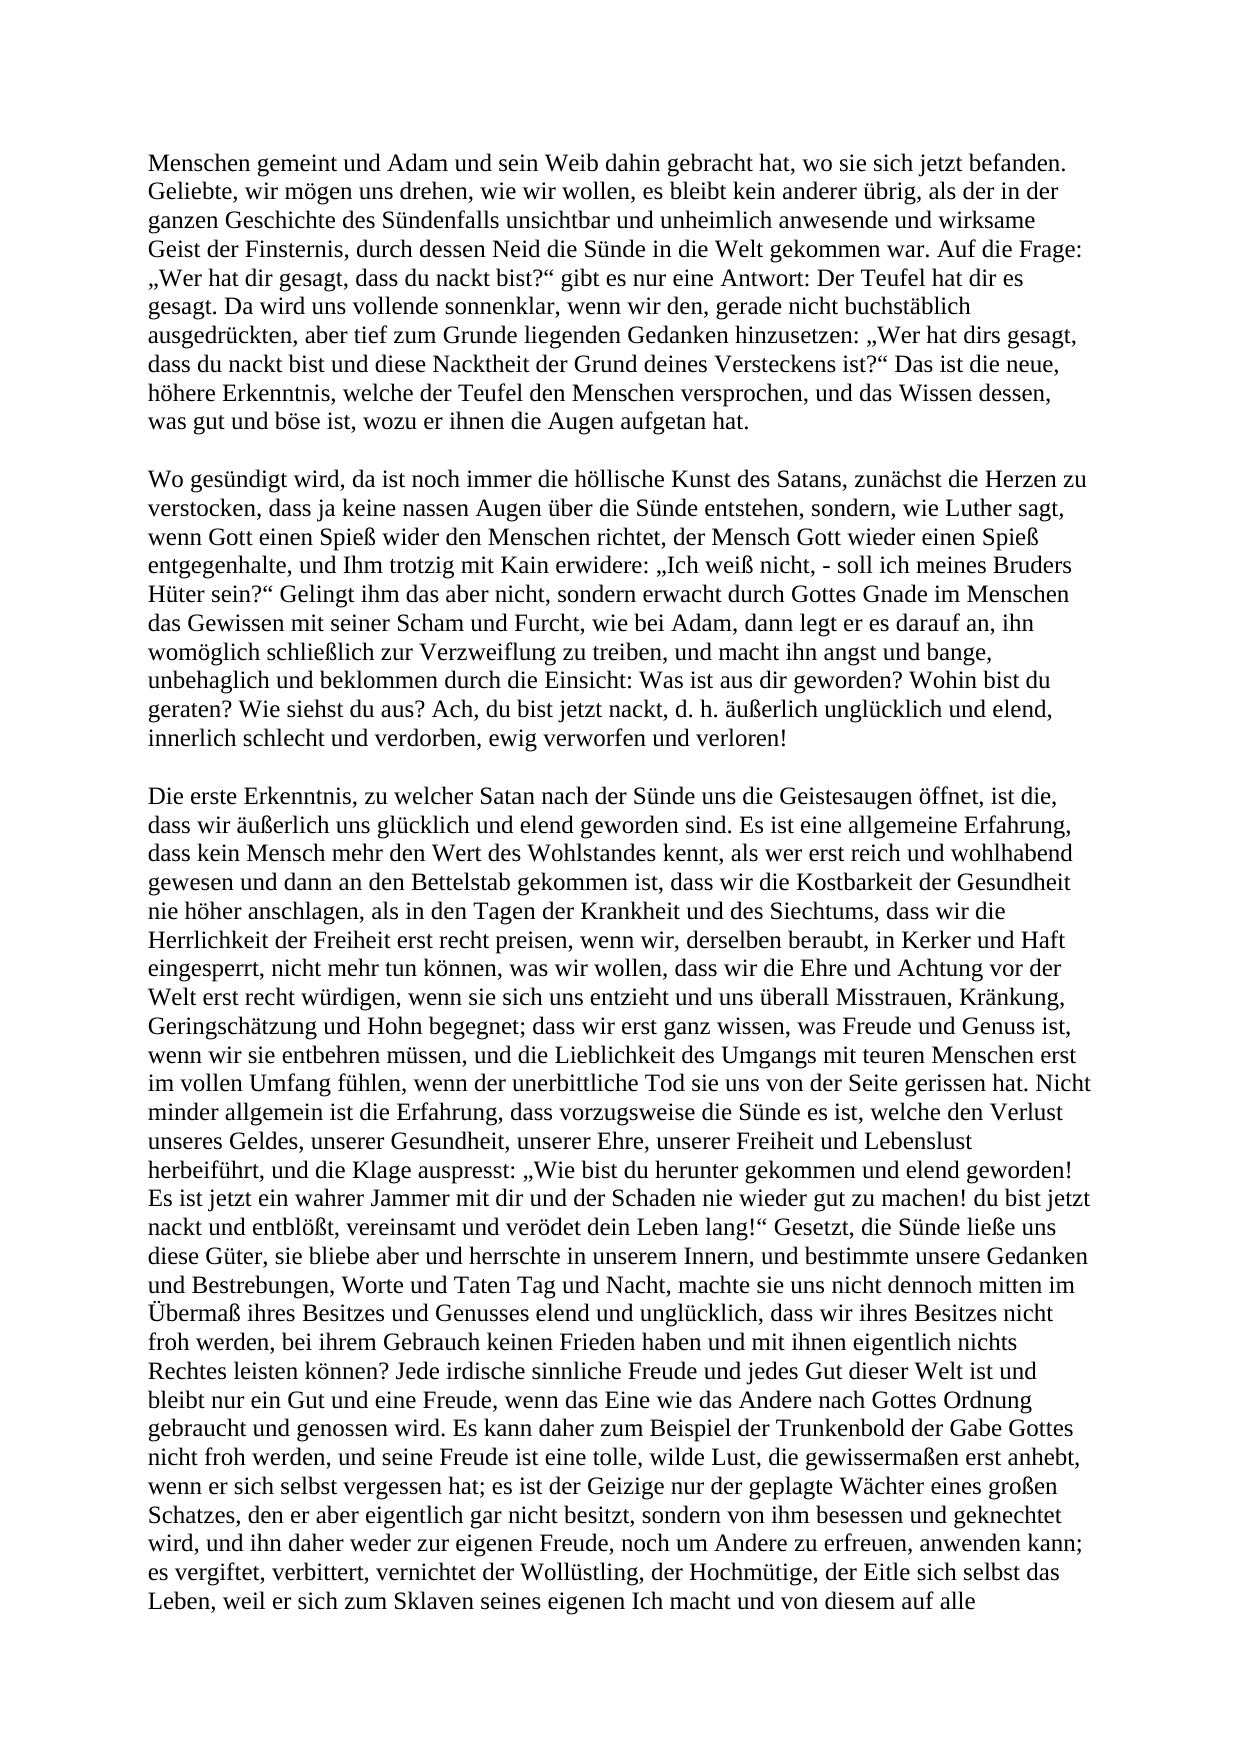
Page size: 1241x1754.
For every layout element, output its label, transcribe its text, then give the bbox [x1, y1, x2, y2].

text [148, 781, 1093, 1615]
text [148, 148, 1093, 435]
text Wo gesündigt wird, da ist noch immer die höllische Kunst des Satans, zunächst die Herzen zu verstocken, dass ja keine nassen Augen über die Sünde entstehen, sondern, wie Luther sagt, wenn Gott einen Spieß wider den Menschen richtet, der Mensch Gott wieder einen Spieß entgegenhalte, und Ihm trotzig mit Kain erwidere: „Ich weiß nicht, - soll ich meines Bruders Hüter sein?“ Gelingt ihm das aber nicht, sondern erwacht durch Gottes Gnade im Menschen das Gewissen mit seiner Scham und Furcht, wie bei Adam, dann legt er es darauf an, ihn womöglich schließlich zur Verzweiflung zu treiben, und macht ihn angst und bange, unbehaglich und beklommen durch die Einsicht: Was ist aus dir geworden? Wohin bist du geraten? Wie siehst du aus? Ach, du bist jetzt nackt, d. h. äußerlich unglücklich und elend, innerlich schlecht und verdorben, ewig verworfen und verloren! [148, 464, 1093, 752]
